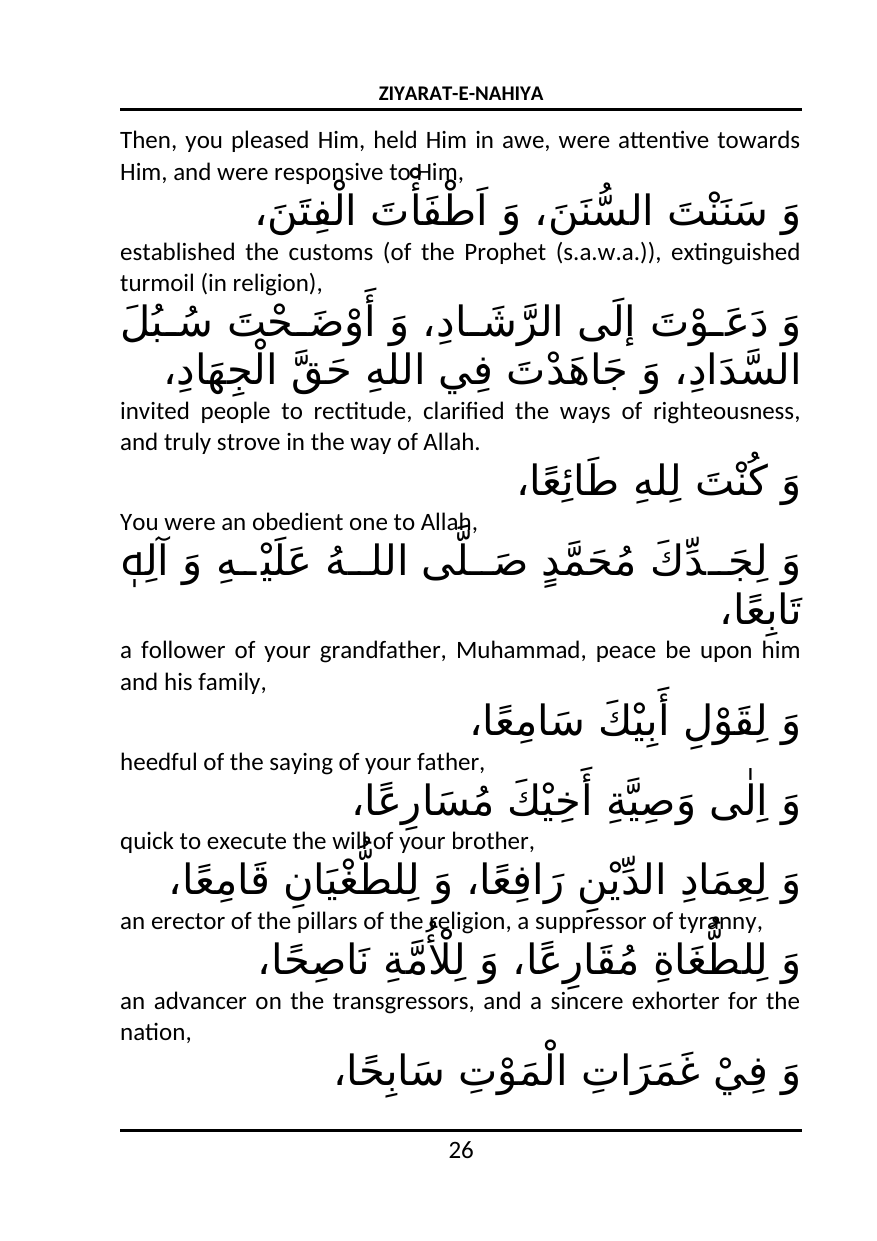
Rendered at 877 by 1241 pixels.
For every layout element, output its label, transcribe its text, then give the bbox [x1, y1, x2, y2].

text وَ لِقَوْلِ أَبِيْكَ سَامِعًا، [120, 696, 802, 745]
text وَ اِلٰى وَصِيَّةِ أَخِيْكَ مُسَارِعًا، [120, 776, 802, 825]
text quick to execute the will of your brother, [120, 825, 802, 856]
text You were an obedient one to Allah, [120, 506, 802, 537]
text invited people to rectitude, clarified the ways of righteousness, and truly strove in the way of Allah. [120, 394, 802, 457]
text Then, you pleased Him, held Him in awe, were attentive towards Him, and were responsive to Him, [120, 124, 802, 186]
text وَ لِجَدِّكَ مُحَمَّدٍ صَلَّى اللهُ عَلَيْهِ وَ آلِهٖ تَابِعًا، [120, 537, 802, 634]
text an erector of the pillars of the religion, a suppressor of tyranny, [120, 904, 802, 936]
text وَ سَنَنْتَ السُّنَنَ، وَ اَطْفَأْتَ الْفِتَنَ، [120, 186, 802, 235]
text established the customs (of the Prophet (s.a.w.a.)), extinguished turmoil (in religion), [120, 235, 802, 297]
text an advancer on the transgressors, and a sincere exhorter for the nation, [120, 984, 802, 1047]
text وَ لِلطُّغَاةِ مُقَارِعًا، وَ لِلْأُمَّةِ نَاصِحًا، [120, 936, 802, 984]
text وَ كُنْتَ لِلهِ طَائِعًا، [120, 457, 802, 506]
text وَ فِيْ غَمَرَاتِ الْمَوْتِ سَابِحًا، [120, 1047, 802, 1095]
text وَ دَعَوْتَ إلَى الرَّشَادِ، وَ أَوْضَحْتَ سُبُلَ السَّدَادِ، وَ جَاهَدْتَ فِي اللهِ حَقَّ الْجِهَادِ، [120, 297, 802, 394]
text a follower of your grandfather, Muhammad, peace be upon him and his family, [120, 634, 802, 696]
text heedful of the saying of your father, [120, 745, 802, 776]
text وَ لِعِمَادِ الدِّيْنِ رَافِعًا، وَ لِلطُّغْيَانِ قَامِعًا، [120, 856, 802, 904]
